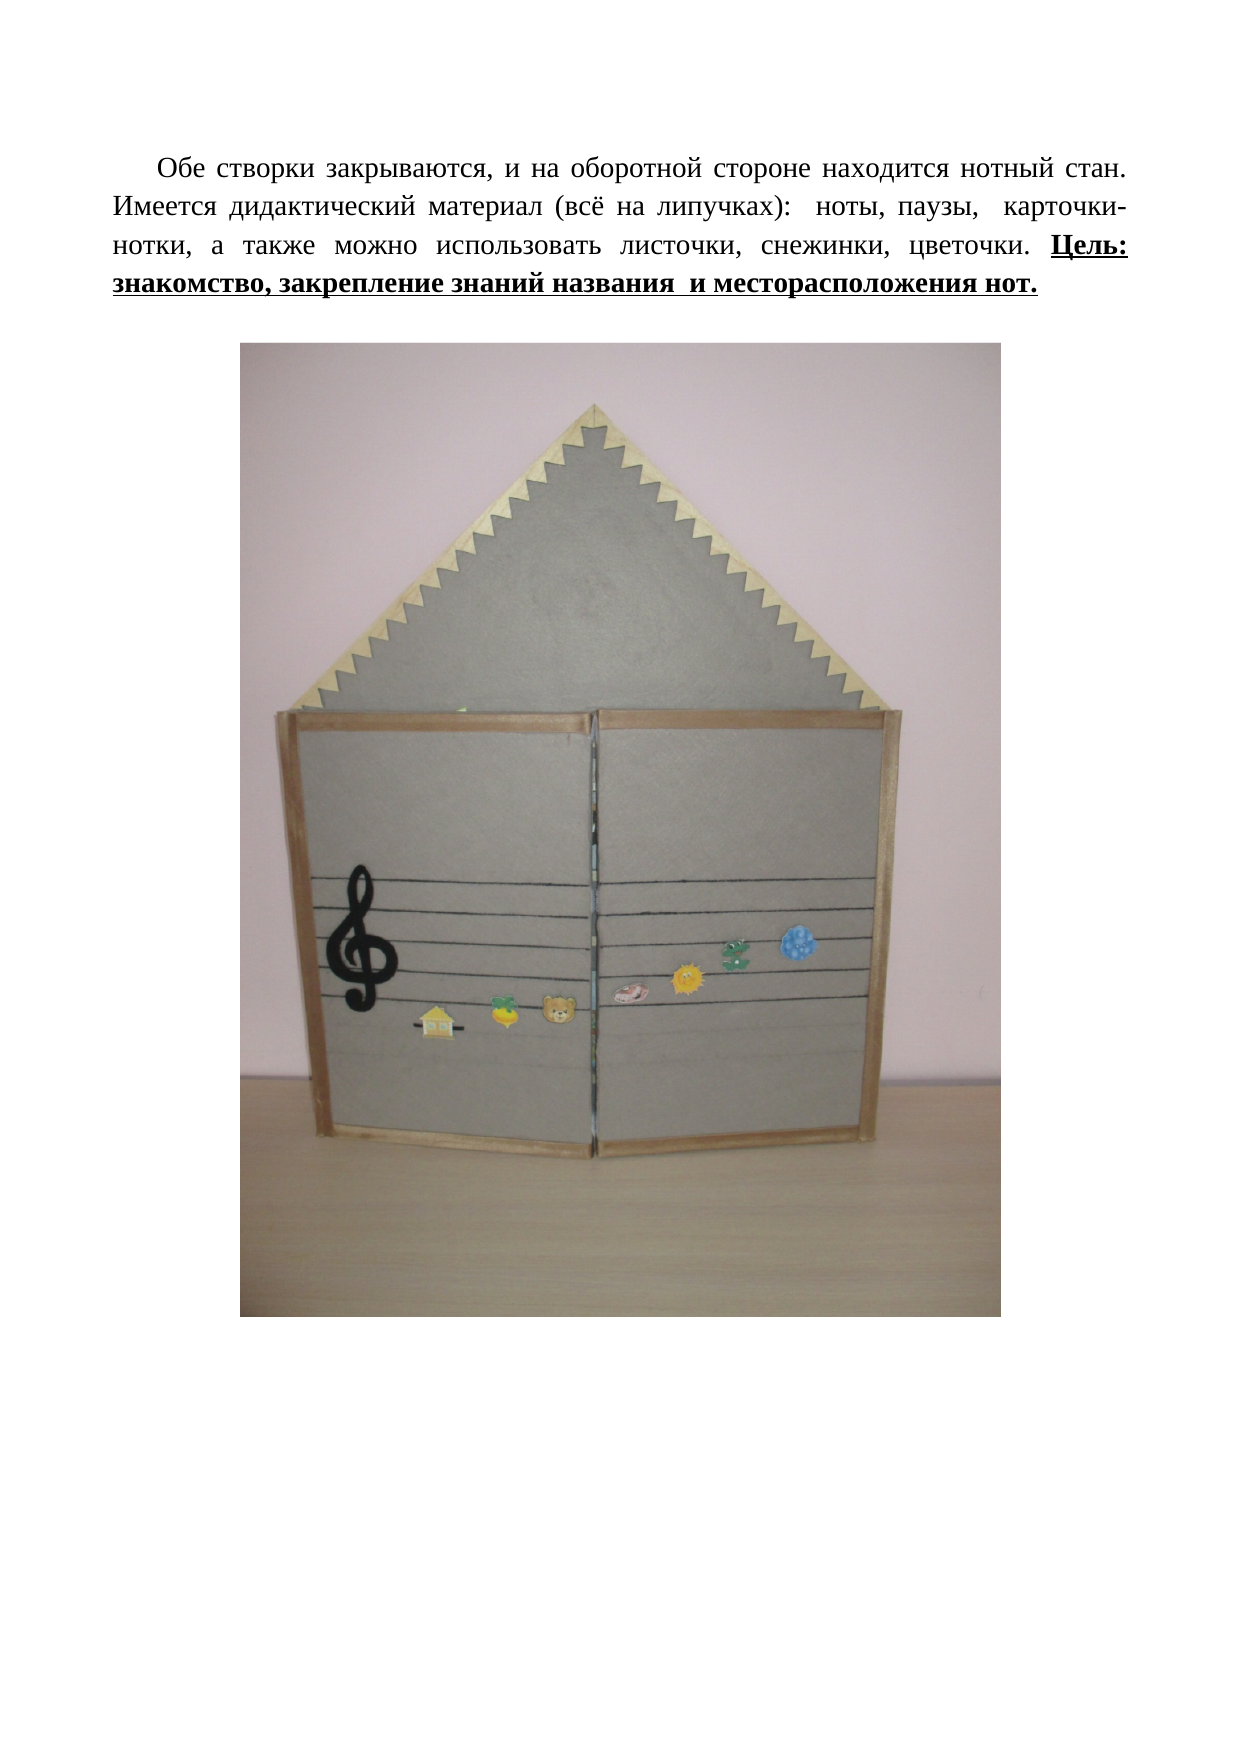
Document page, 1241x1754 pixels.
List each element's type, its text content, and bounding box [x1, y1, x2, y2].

text Обе створки закрываются, и на оборотной стороне находится нотный стан. Имеется дидактический материал (всё на липучках): ноты, паузы, карточки-нотки, а также можно использовать листочки, снежинки, цветочки. Цель: знакомство, закрепление знаний названия и месторасположения нот. [112, 150, 1128, 299]
picture [240, 344, 1001, 1317]
